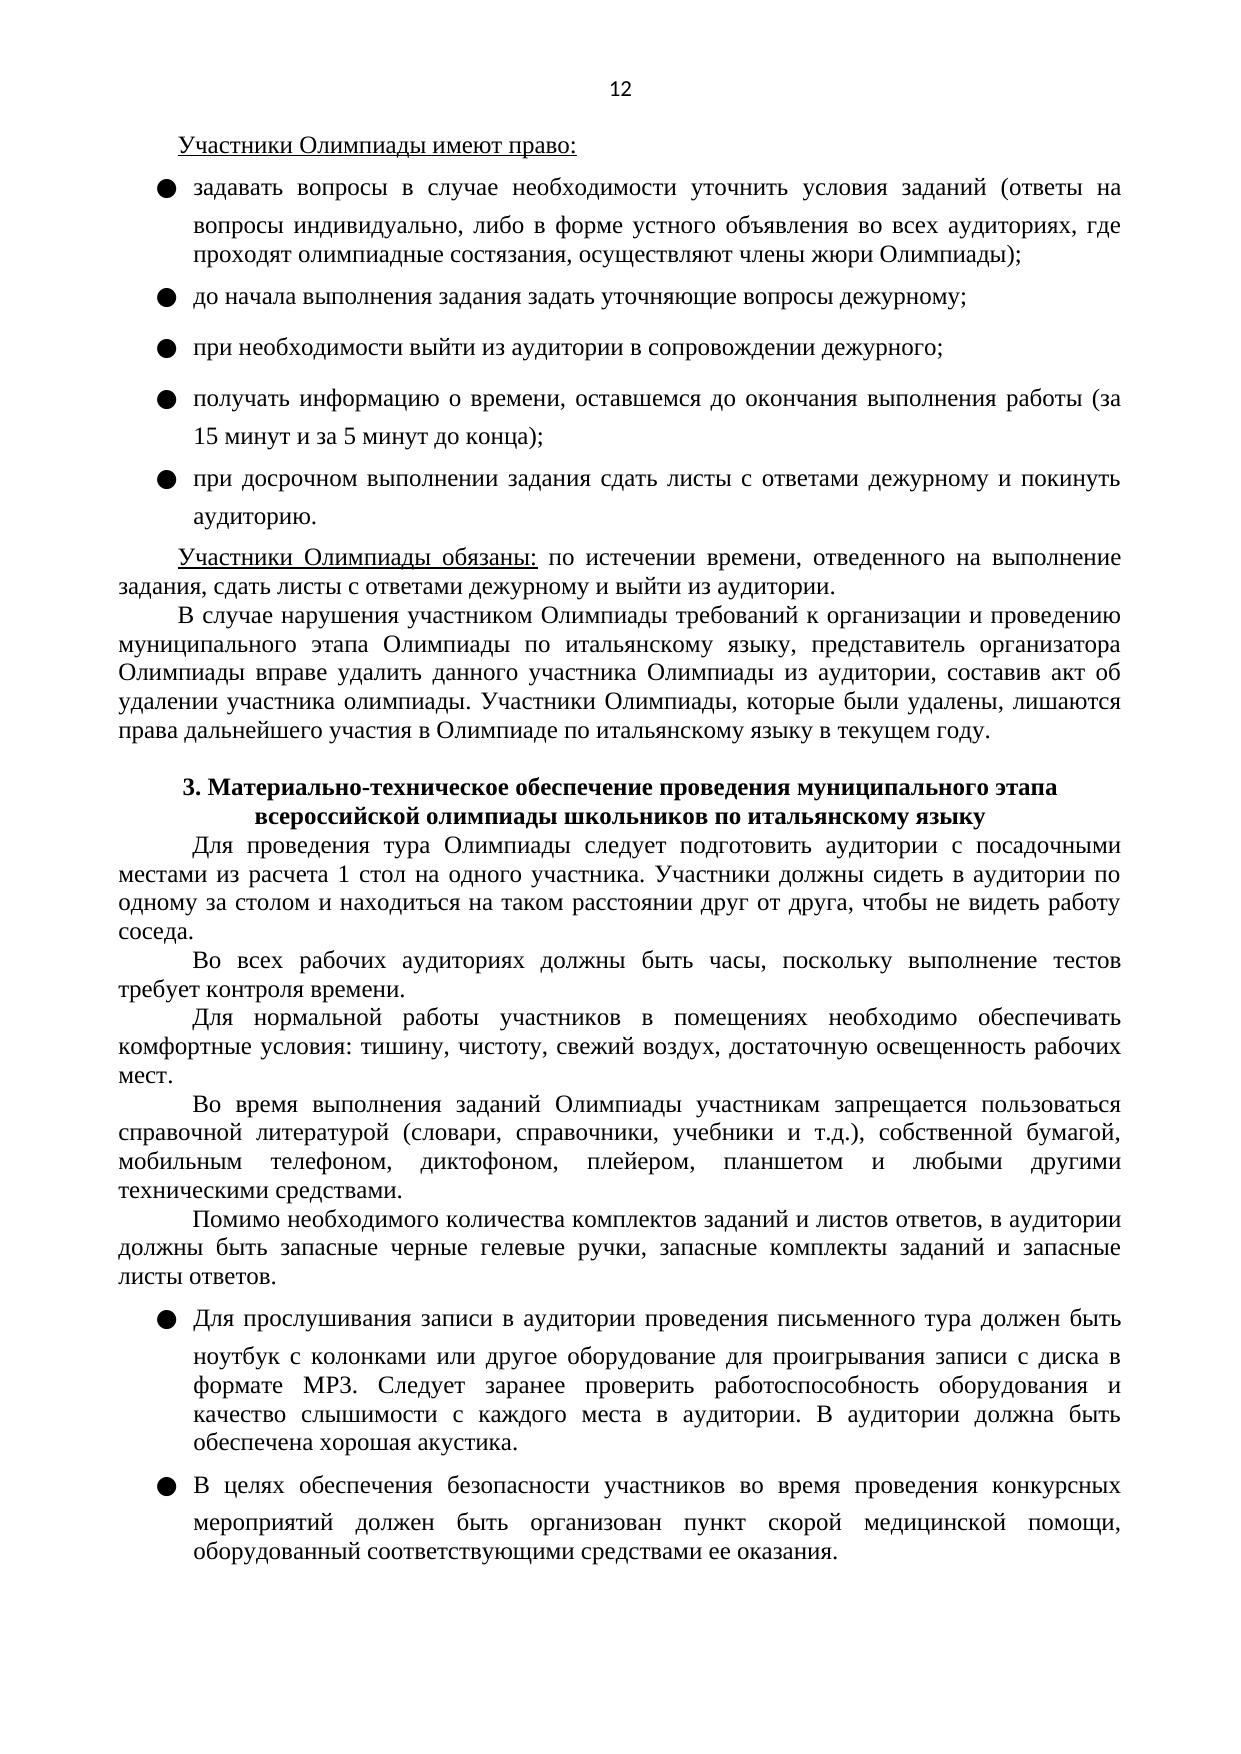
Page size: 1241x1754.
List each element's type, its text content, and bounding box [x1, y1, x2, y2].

text Во всех рабочих аудиториях должны быть часы, поскольку выполнение тестов требует контроля времени. [118, 945, 1122, 1002]
text Участники Олимпиады обязаны: по истечении времени, отведенного на выполнение задания, сдать листы с ответами дежурному и выйти из аудитории. [118, 542, 1122, 600]
text Помимо необходимого количества комплектов заданий и листов ответов, в аудитории должны быть запасные черные гелевые ручки, запасные комплекты заданий и запасные листы ответов. [118, 1204, 1122, 1290]
list при необходимости выйти из аудитории в сопровождении дежурного; [156, 319, 1122, 370]
list получать информацию о времени, оставшемся до окончания выполнения работы (за 15 минут и за 5 минут до конца); [156, 370, 1122, 450]
list В целях обеспечения безопасности участников во время проведения конкурсных мероприятий должен быть организован пункт скорой медицинской помощи, оборудованный соответствующими средствами ее оказания. [156, 1456, 1122, 1565]
text Для проведения тура Олимпиады следует подготовить аудитории с посадочными местами из расчета 1 стол на одного участника. Участники должны сидеть в аудитории по одному за столом и находиться на таком расстоянии друг от друга, чтобы не видеть работу соседа. [118, 830, 1122, 945]
text В случае нарушения участником Олимпиады требований к организации и проведению муниципального этапа Олимпиады по итальянскому языку, представитель организатора Олимпиады вправе удалить данного участника Олимпиады из аудитории, составив акт об удалении участника олимпиады. Участники Олимпиады, которые были удалены, лишаются права дальнейшего участия в Олимпиаде по итальянскому языку в текущем году. [118, 600, 1122, 744]
text Во время выполнения заданий Олимпиады участникам запрещается пользоваться справочной литературой (словари, справочники, учебники и т.д.), собственной бумагой, мобильным телефоном, диктофоном, плейером, планшетом и любыми другими техническими средствами. [118, 1089, 1122, 1204]
list Для прослушивания записи в аудитории проведения письменного тура должен быть ноутбук с колонками или другое оборудование для проигрывания записи с диска в формате МР3. Следует заранее проверить работоспособность оборудования и качество слышимости с каждого места в аудитории. В аудитории должна быть обеспечена хорошая акустика. [156, 1290, 1122, 1456]
text 3. Материально-техническое обеспечение проведения муниципального этапа всероссийской олимпиады школьников по итальянскому языку [118, 772, 1122, 830]
text Участники Олимпиады имеют право: [118, 130, 1122, 159]
text Для нормальной работы участников в помещениях необходимо обеспечивать комфортные условия: тишину, чистоту, свежий воздух, достаточную освещенность рабочих мест. [118, 1002, 1122, 1089]
list задавать вопросы в случае необходимости уточнить условия заданий (ответы на вопросы индивидуально, либо в форме устного объявления во всех аудиториях, где проходят олимпиадные состязания, осуществляют члены жюри Олимпиады); [156, 159, 1122, 267]
list при досрочном выполнении задания сдать листы с ответами дежурному и покинуть аудиторию. [156, 450, 1122, 530]
list до начала выполнения задания задать уточняющие вопросы дежурному; [156, 267, 1122, 319]
